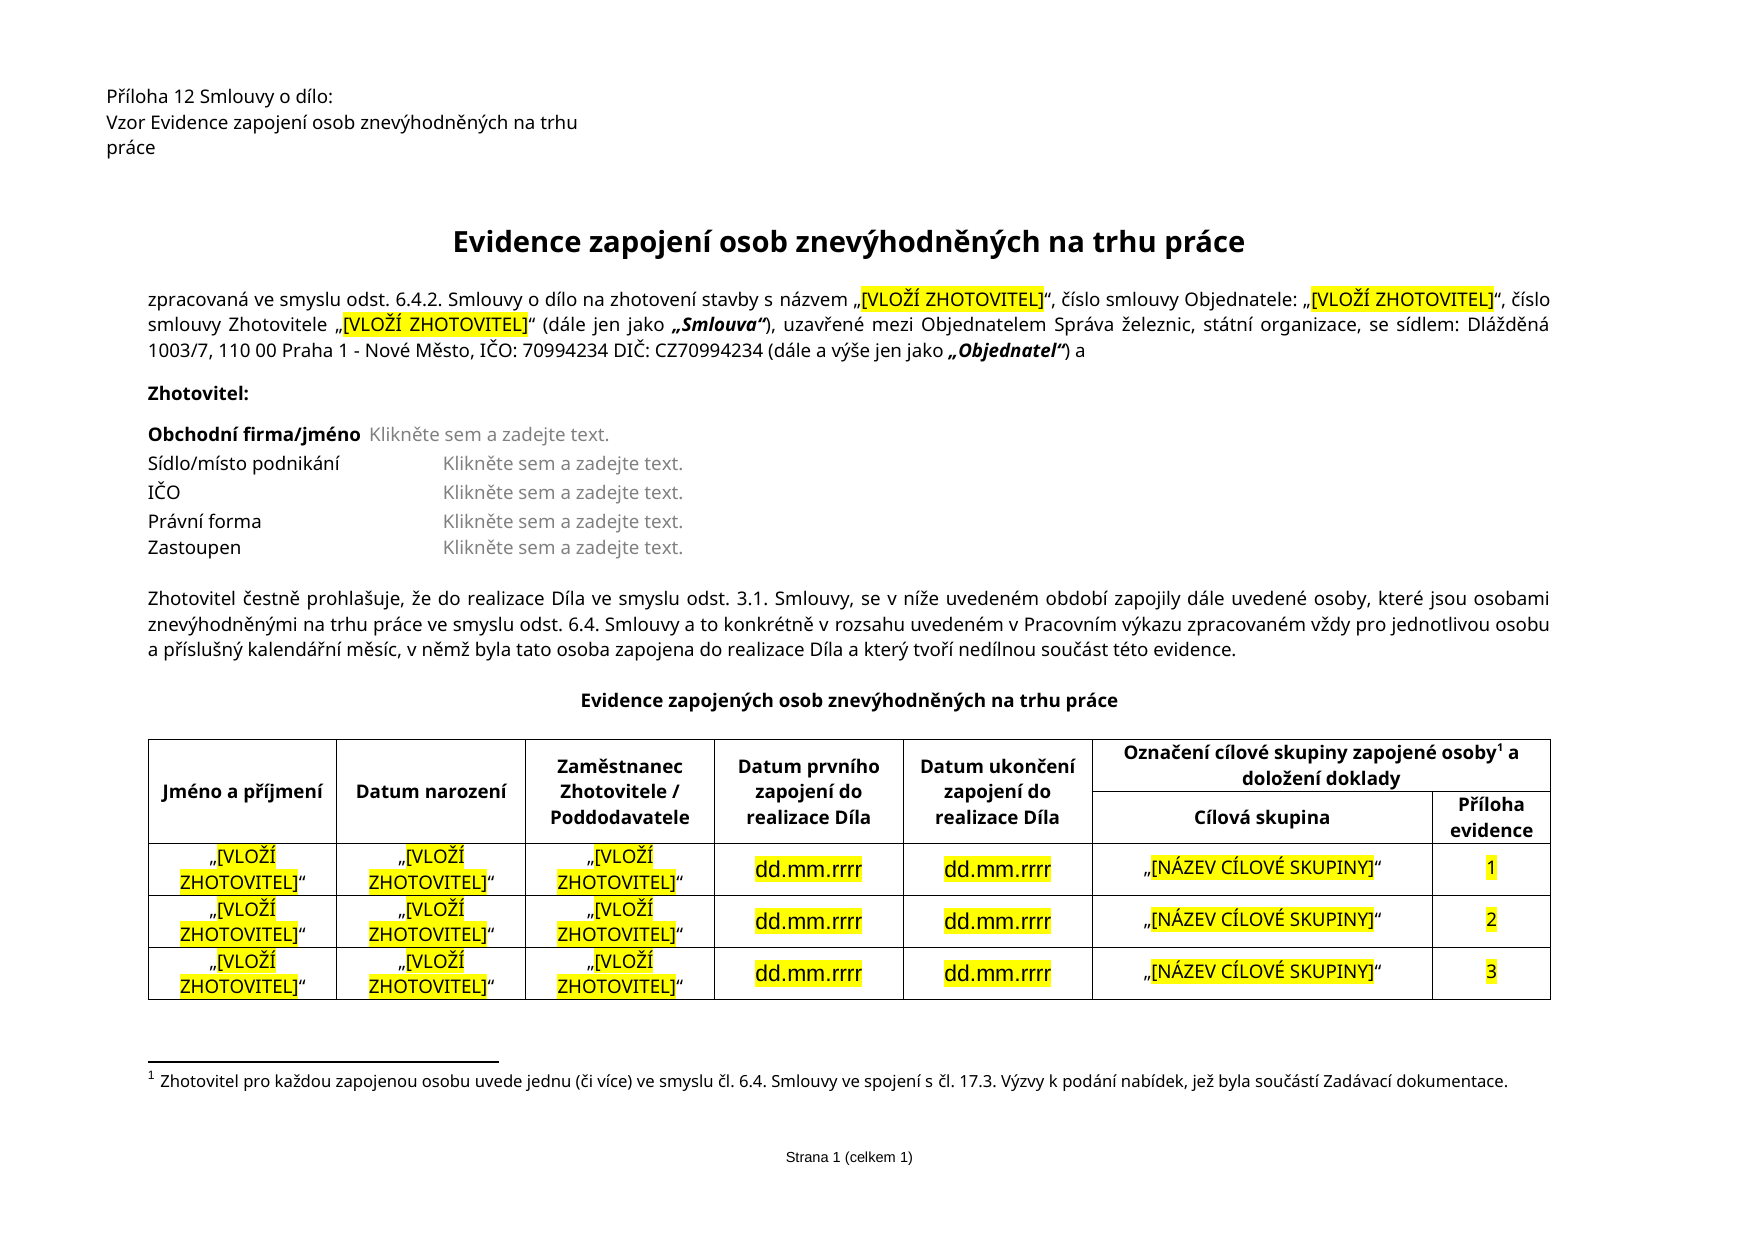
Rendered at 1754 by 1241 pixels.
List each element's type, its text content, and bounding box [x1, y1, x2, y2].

table_cell „[VLOŽÍ ZHOTOVITEL]“ [526, 948, 714, 999]
text Zastoupen [148, 534, 1551, 560]
table_cell dd.mm.rrrr [715, 896, 903, 947]
table_cell „[VLOŽÍ ZHOTOVITEL]“ [526, 844, 594, 895]
text Zhotovitel: [148, 375, 1551, 406]
table_cell „[VLOŽÍ ZHOTOVITEL]“ [337, 844, 406, 895]
table_header Datum prvního zapojení do realizace Díla [715, 740, 903, 843]
text IČO [148, 477, 1551, 506]
text Evidence zapojených osob znevýhodněných na trhu práce [148, 688, 1551, 713]
text zpracovaná ve smyslu odst. 6.4.2. Smlouvy o dílo na zhotovení stavby s názvem „[VLOŽÍ ZHOTOVITEL]“, číslo smlouvy Objednatele: „[VLOŽÍ ZHOTOVITEL]“, číslo smlouvy Zhotovitele „[VLOŽÍ ZHOTOVITEL]“ (dále jen jako „Smlouva“), uzavřené mezi Objednatelem Správa železnic, státní organizace, se sídlem: Dlážděná 1003/7, 110 00 Praha 1 - Nové Město, IČO: 70994234 DIČ: CZ70994234 (dále a výše jen jako „Objednatel“) a [148, 286, 1551, 363]
table_cell „[VLOŽÍ ZHOTOVITEL]“ [337, 896, 406, 947]
table_header Datum ukončení zapojení do realizace Díla [904, 740, 1092, 843]
table_cell dd.mm.rrrr [904, 948, 1092, 999]
table_cell „[VLOŽÍ ZHOTOVITEL]“ [526, 896, 594, 947]
table_cell „[VLOŽÍ ZHOTOVITEL]“ [276, 844, 336, 895]
table_cell 1 [1433, 844, 1550, 895]
table_cell dd.mm.rrrr [904, 844, 1092, 895]
text Zhotovitel čestně prohlašuje, že do realizace Díla ve smyslu odst. 3.1. Smlouvy, se v níže uvedeném období zapojily dále uvedené osoby, které jsou osobami znevýhodněnými na trhu práce ve smyslu odst. 6.4. Smlouvy a to konkrétně v rozsahu uvedeném v Pracovním výkazu zpracovaném vždy pro jednotlivou osobu a příslušný kalendářní měsíc, v němž byla tato osoba zapojena do realizace Díla a který tvoří nedílnou součást této evidence. [148, 586, 1551, 662]
table_header Označení cílové skupiny zapojené osoby a doložení doklady [1093, 740, 1550, 791]
table_cell „[VLOŽÍ ZHOTOVITEL]“ [653, 896, 714, 947]
table_cell „[VLOŽÍ ZHOTOVITEL]“ [653, 844, 714, 895]
table_cell Cílová skupina [1093, 792, 1432, 843]
text Obchodní firma/jméno [148, 419, 1551, 448]
table_cell Příloha evidence [1433, 792, 1550, 843]
table_cell „[VLOŽÍ ZHOTOVITEL]“ [464, 896, 525, 947]
text Právní forma [148, 506, 1551, 534]
table_header Jméno a příjmení [149, 740, 336, 843]
table_cell dd.mm.rrrr [904, 896, 1092, 947]
table_cell „[VLOŽÍ ZHOTOVITEL]“ [337, 948, 525, 999]
table_cell „[NÁZEV CÍLOVÉ SKUPINY]“ [1093, 948, 1432, 999]
table_header Zaměstnanec Zhotovitele / Poddodavatele [526, 740, 714, 843]
table_cell „[NÁZEV CÍLOVÉ SKUPINY]“ [1093, 844, 1432, 895]
table_cell dd.mm.rrrr [715, 948, 903, 999]
text Sídlo/místo podnikání [148, 448, 1551, 477]
table_cell „[NÁZEV CÍLOVÉ SKUPINY]“ [1093, 896, 1432, 947]
table_header Datum narození [337, 740, 525, 843]
table_cell 3 [1433, 948, 1550, 999]
table_cell „[VLOŽÍ ZHOTOVITEL]“ [149, 896, 217, 947]
table_cell „[VLOŽÍ ZHOTOVITEL]“ [464, 844, 525, 895]
table_cell „[VLOŽÍ ZHOTOVITEL]“ [276, 896, 336, 947]
table_cell 2 [1433, 896, 1550, 947]
table_cell „[VLOŽÍ ZHOTOVITEL]“ [149, 844, 217, 895]
table_cell „[VLOŽÍ ZHOTOVITEL]“ [149, 948, 336, 999]
table_cell dd.mm.rrrr [715, 844, 903, 895]
title Evidence zapojení osob znevýhodněných na trhu práce [148, 221, 1551, 261]
